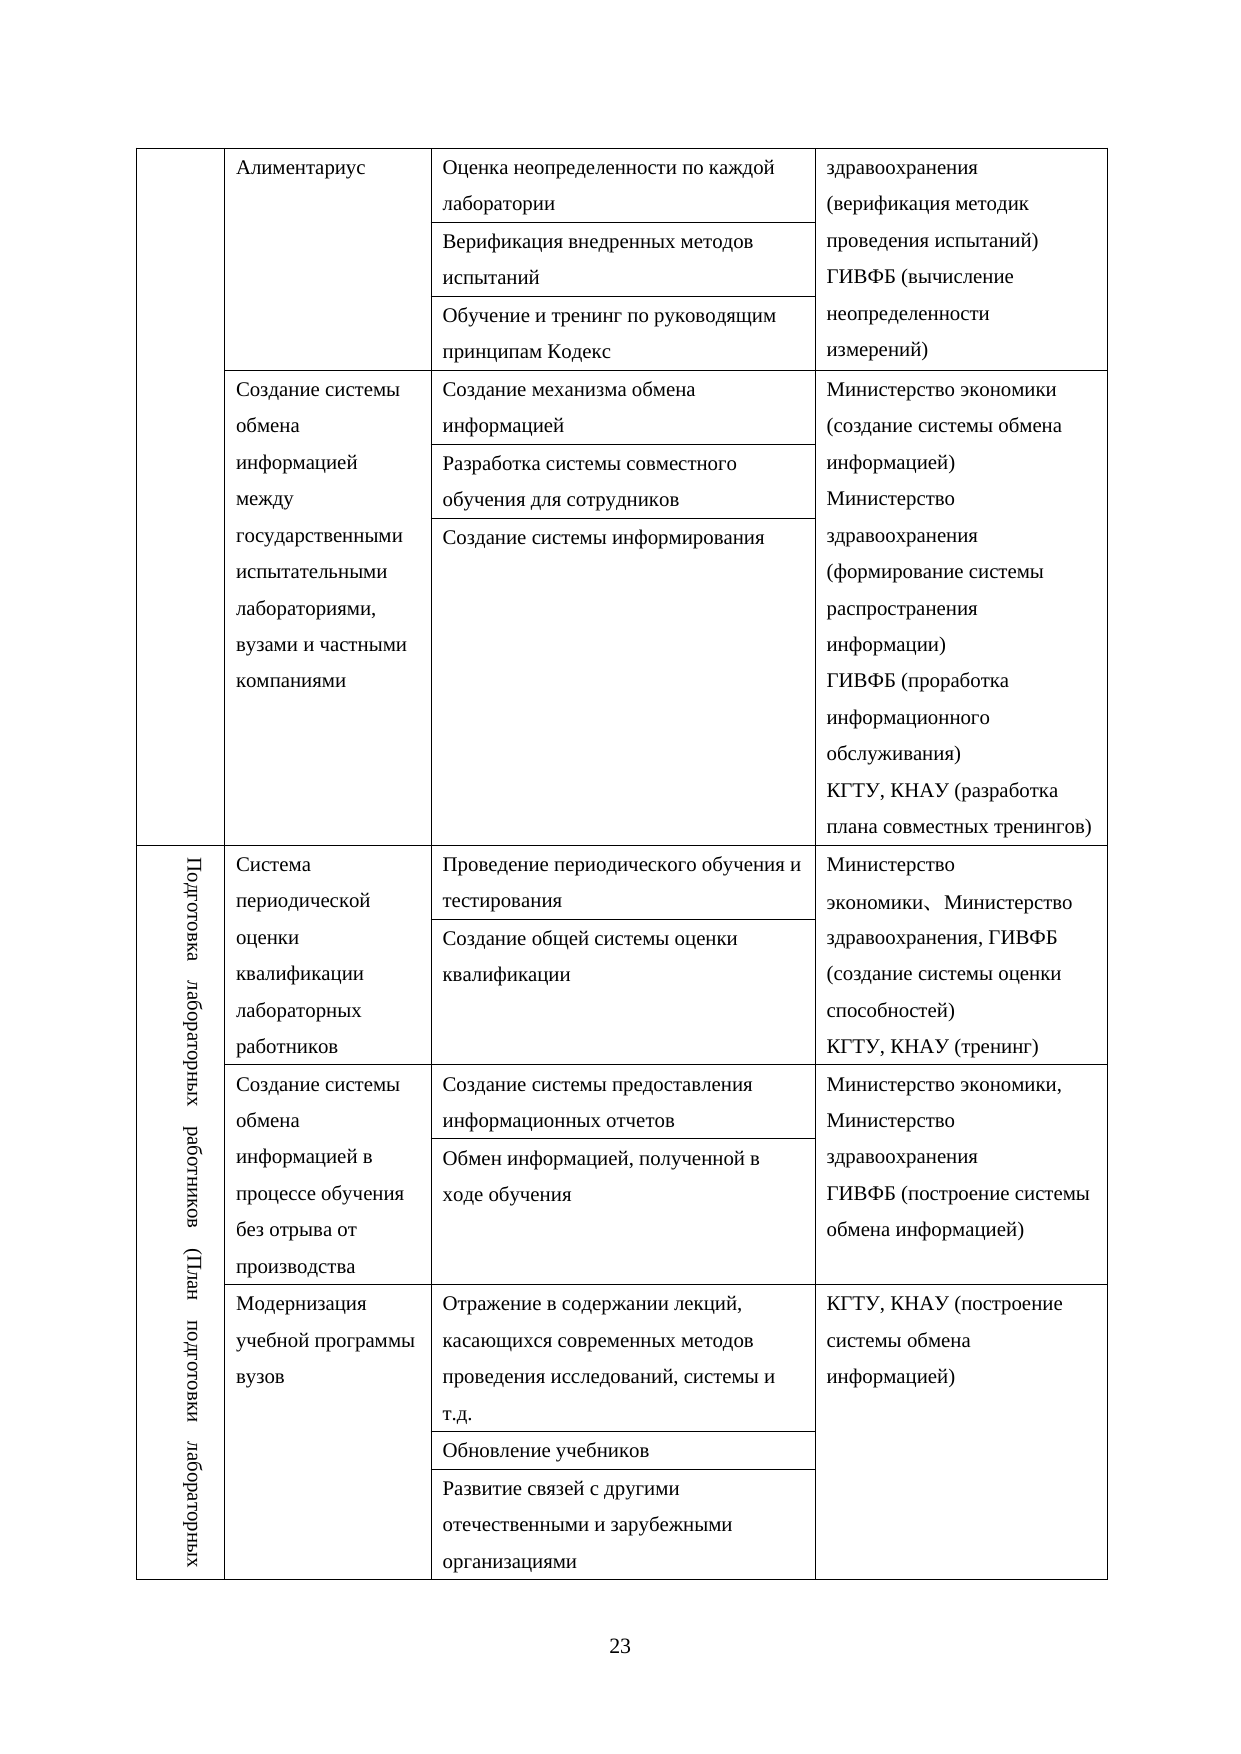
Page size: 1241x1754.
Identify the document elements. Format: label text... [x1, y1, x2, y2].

table_cell Обновление учебников [432, 1432, 815, 1468]
table_cell Обмен информацией, полученной в ходе обучения [432, 1139, 815, 1284]
table_cell Разработка системы совместного обучения для сотрудников [432, 445, 815, 517]
table_cell Оценка неопределенности по каждой лаборатории [432, 149, 815, 222]
table_cell Создание системы обмена информацией в процессе обучения без отрыва от производства [225, 1065, 431, 1284]
table_cell Развитие связей с другими отечественными и зарубежными организациями [432, 1470, 815, 1579]
table_cell Создание общей системы оценки квалификации [432, 920, 815, 1064]
table_cell Проведение периодического обучения и тестирования [432, 846, 815, 918]
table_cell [816, 149, 1107, 369]
table_cell Министерство экономики, Министерство здравоохранения ГИВФБ (построение системы обмена информацией) [816, 1065, 1107, 1284]
table_cell Министерство экономики (создание системы обмена информацией) Министерство здравоохранения (формирование системы распространения информации) ГИВФБ (проработка информационного обслуживания) КГТУ, КНАУ (разработка плана совместных тренингов) [816, 371, 1107, 844]
table_cell Обучение и тренинг по руководящим принципам Кодекс [432, 297, 815, 369]
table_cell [225, 149, 431, 369]
table_cell Создание механизма обмена информацией [432, 371, 815, 443]
table_cell Подготовка лабораторных работников (План подготовки лабораторных работников) [137, 846, 224, 1579]
table_cell Министерство экономики、Министерство здравоохранения, ГИВФБ (создание системы оценки способностей) КГТУ, КНАУ (тренинг) [816, 846, 1107, 1064]
table_cell Создание системы обмена информацией между государственными испытательными лабораториями, вузами и частными компаниями [225, 371, 431, 844]
table_cell Верификация внедренных методов испытаний [432, 223, 815, 296]
table_cell Отражение в содержании лекций, касающихся современных методов проведения исследований, системы и т.д. [432, 1285, 815, 1431]
table_cell Модернизация учебной программы вузов [225, 1285, 431, 1579]
table_cell КГТУ, КНАУ (построение системы обмена информацией) [816, 1285, 1107, 1579]
table_cell Создание системы информирования [432, 519, 815, 844]
table_cell Система периодической оценки квалификации лабораторных работников [225, 846, 431, 1064]
table_cell Создание системы предоставления информационных отчетов [432, 1065, 815, 1138]
